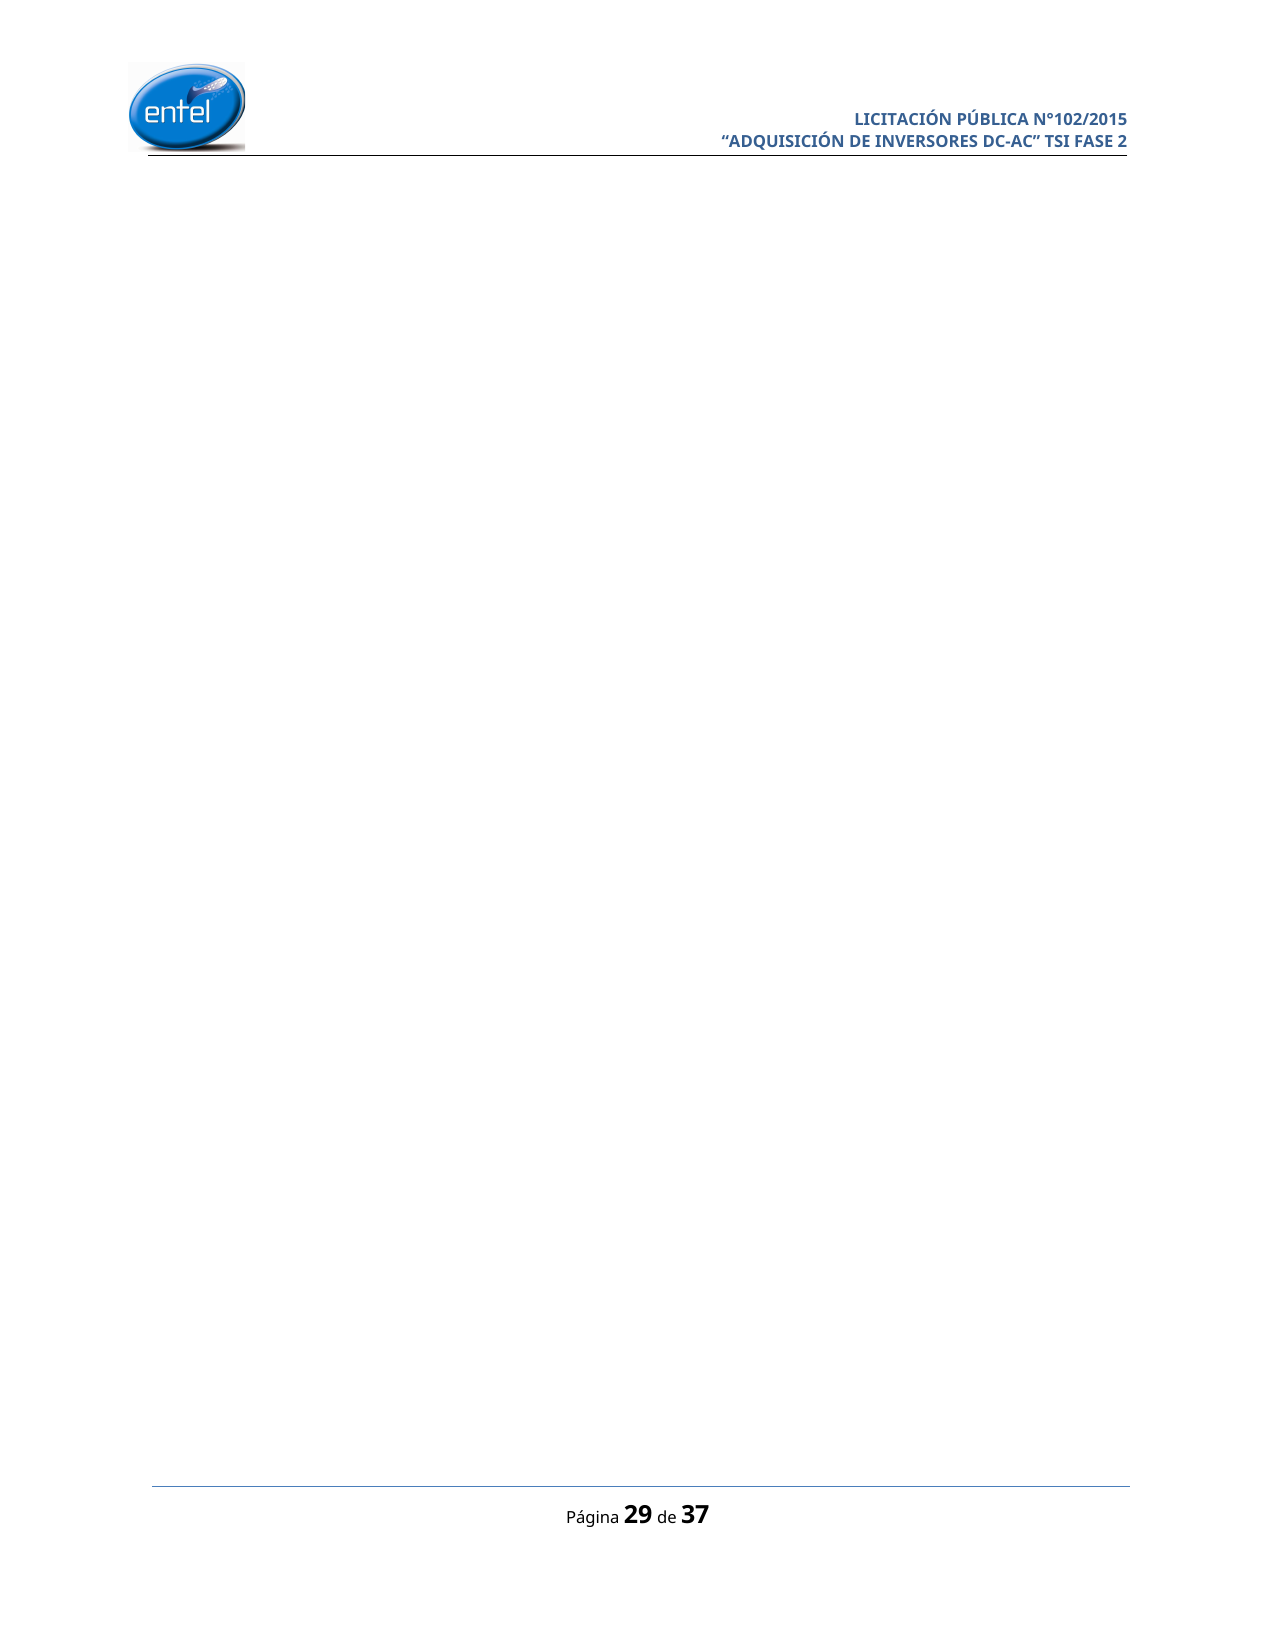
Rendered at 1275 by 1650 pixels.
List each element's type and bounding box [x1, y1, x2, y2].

picture [128, 62, 246, 152]
